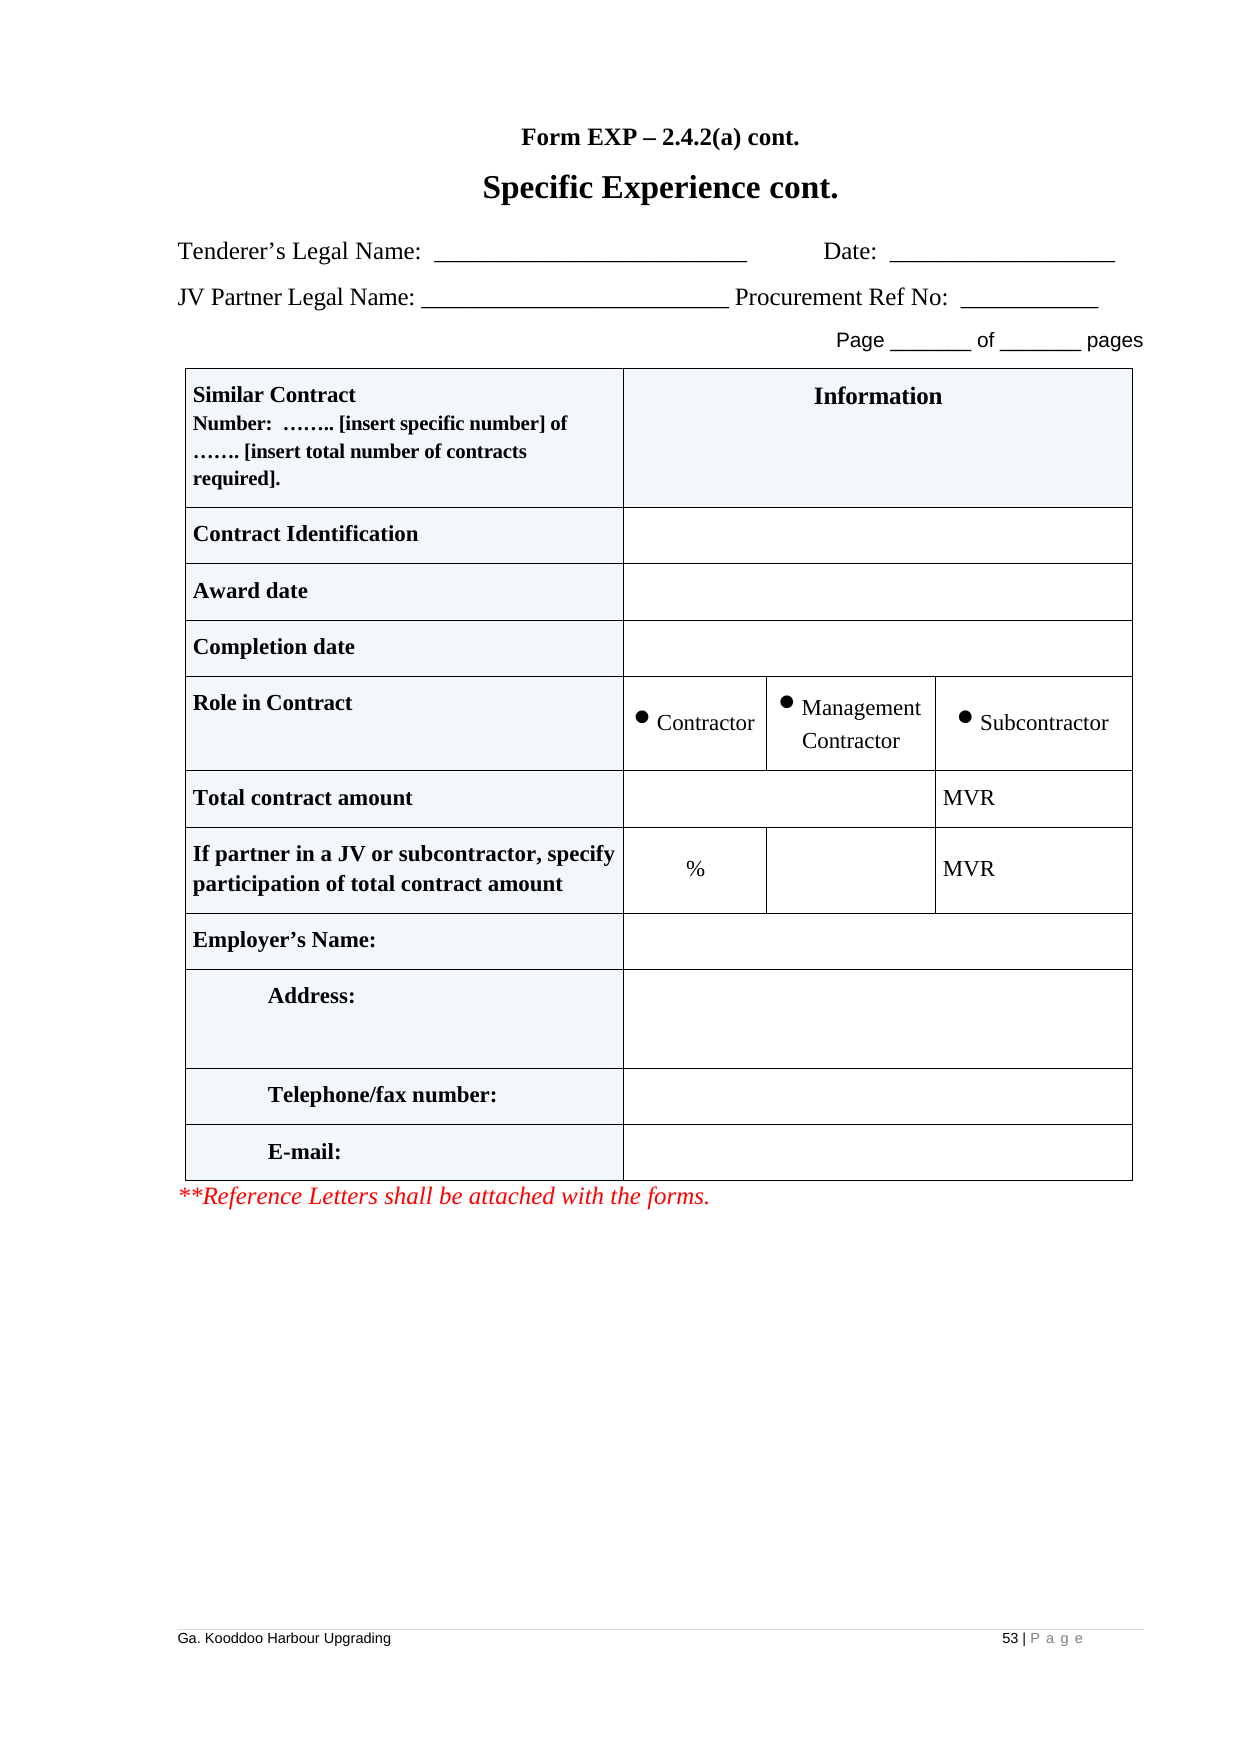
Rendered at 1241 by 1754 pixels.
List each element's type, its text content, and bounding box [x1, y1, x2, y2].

table_cell Subcontractor [936, 677, 1132, 770]
table_cell [624, 621, 1132, 676]
table_cell Contractor [624, 677, 766, 770]
table_header Similar Contract Number: …….. [insert specific number] of ……. [insert total number of contracts required]. [186, 369, 623, 507]
table_cell MVR [936, 771, 1132, 827]
table_cell Telephone/fax number: [186, 1069, 623, 1124]
table_cell [624, 508, 1132, 563]
table_cell [624, 970, 1132, 1068]
table_cell E-mail: [186, 1125, 623, 1180]
table_cell Role in Contract [186, 677, 623, 770]
table_cell Address: [186, 970, 623, 1068]
table_cell Employer’s Name: [186, 914, 623, 969]
table_cell Completion date [186, 621, 623, 676]
table_cell Contract Identification [186, 508, 623, 563]
table_cell [624, 1069, 1132, 1124]
text Specific Experience cont. [177, 167, 1144, 206]
text Tenderer’s Legal Name: _________________________ Date: __________________ [177, 236, 1144, 265]
table_cell Total contract amount [186, 771, 623, 827]
table_header Information [624, 369, 1132, 507]
text JV Partner Legal Name: _________________________ Procurement Ref No: ___________ [177, 282, 1144, 311]
table_cell [624, 771, 935, 827]
table_cell [624, 1125, 1132, 1180]
table_cell [767, 828, 935, 913]
table_cell [624, 914, 1132, 969]
text Page _______ of _______ pages [177, 327, 1144, 351]
table_cell Management Contractor [767, 677, 935, 770]
table_cell [624, 564, 1132, 619]
table_cell If partner in a JV or subcontractor, specify participation of total contract amount [186, 828, 623, 913]
table_cell Award date [186, 564, 623, 619]
text Form EXP – 2.4.2(a) cont. [177, 122, 1144, 151]
table_cell % [624, 828, 766, 913]
text **Reference Letters shall be attached with the forms. [177, 1181, 1144, 1210]
table_cell MVR [936, 828, 1132, 913]
